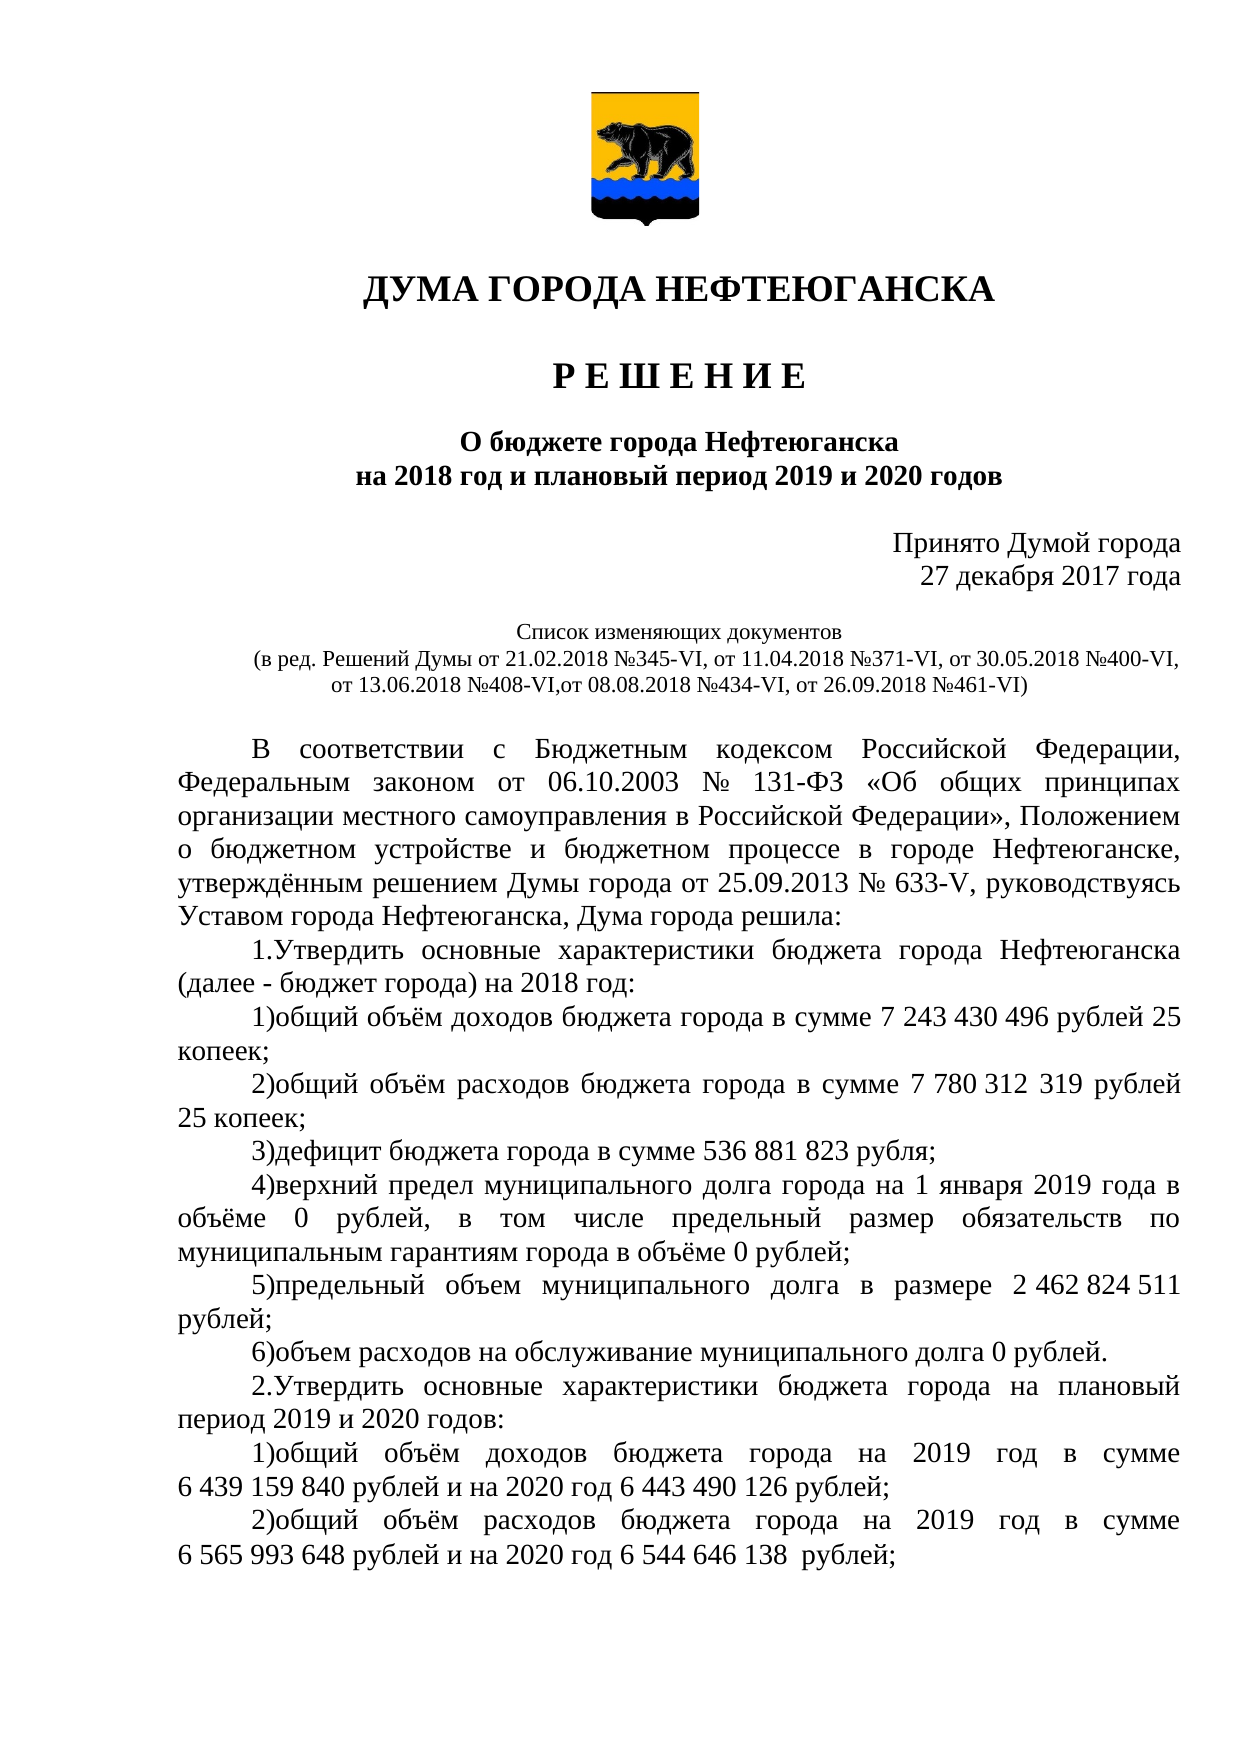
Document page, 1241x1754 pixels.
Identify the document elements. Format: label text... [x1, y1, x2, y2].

text Список изменяющих документов [177, 618, 1181, 644]
text 2)общий объём расходов бюджета города в сумме 7 780 312 319 рублей 25 копеек; [177, 1066, 1181, 1133]
text 3)дефицит бюджета города в сумме 536 881 823 рубля; [177, 1133, 1181, 1167]
text Принято Думой города [177, 525, 1181, 558]
text (в ред. Решений Думы от 21.02.2018 №345-VI, от 11.04.2018 №371-VI, от 30.05.2018 №400-VI, от 13.06.2018 №408-VI,от 08.08.2018 №434-VI, от 26.09.2018 №461-VI) [177, 644, 1181, 697]
text 1)общий объём доходов бюджета города на 2019 год в сумме 6 439 159 840 рублей и на 2020 год 6 443 490 126 рублей; [177, 1435, 1181, 1502]
picture [589, 92, 699, 224]
text 1)общий объём доходов бюджета города в сумме 7 243 430 496 рублей 25 копеек; [177, 999, 1181, 1066]
text 2.Утвердить основные характеристики бюджета города на плановый период 2019 и 2020 годов: [177, 1368, 1181, 1435]
text 5)предельный объем муниципального долга в размере 2 462 824 511 рублей; [177, 1267, 1181, 1334]
text В соответствии с Бюджетным кодексом Российской Федерации, Федеральным законом от 06.10.2003 № 131-ФЗ «Об общих принципах организации местного самоуправления в Российской Федерации», Положением о бюджетном устройстве и бюджетном процессе в городе Нефтеюганске, утверждённым решением Думы города от 25.09.2013 № 633-V, руководствуясь Уставом города Нефтеюганска, Дума города решила: [177, 731, 1181, 932]
text на 2018 год и плановый период 2019 и 2020 годов [177, 458, 1181, 491]
text 2)общий объём расходов бюджета города на 2019 год в сумме 6 565 993 648 рублей и на 2020 год 6 544 646 138 рублей; [177, 1502, 1181, 1571]
text 6)объем расходов на обслуживание муниципального долга 0 рублей. [177, 1334, 1181, 1368]
text 27 декабря 2017 года [177, 558, 1181, 592]
text 1.Утвердить основные характеристики бюджета города Нефтеюганска (далее - бюджет города) на 2018 год: [177, 932, 1181, 999]
text О бюджете города Нефтеюганска [177, 424, 1181, 458]
text Р Е Ш Е Н И Е [177, 353, 1181, 396]
text 4)верхний предел муниципального долга города на 1 января 2019 года в объёме 0 рублей, в том числе предельный размер обязательств по муниципальным гарантиям города в объёме 0 рублей; [177, 1167, 1181, 1267]
text ДУМА ГОРОДА НЕФТЕЮГАНСКА [177, 267, 1181, 310]
